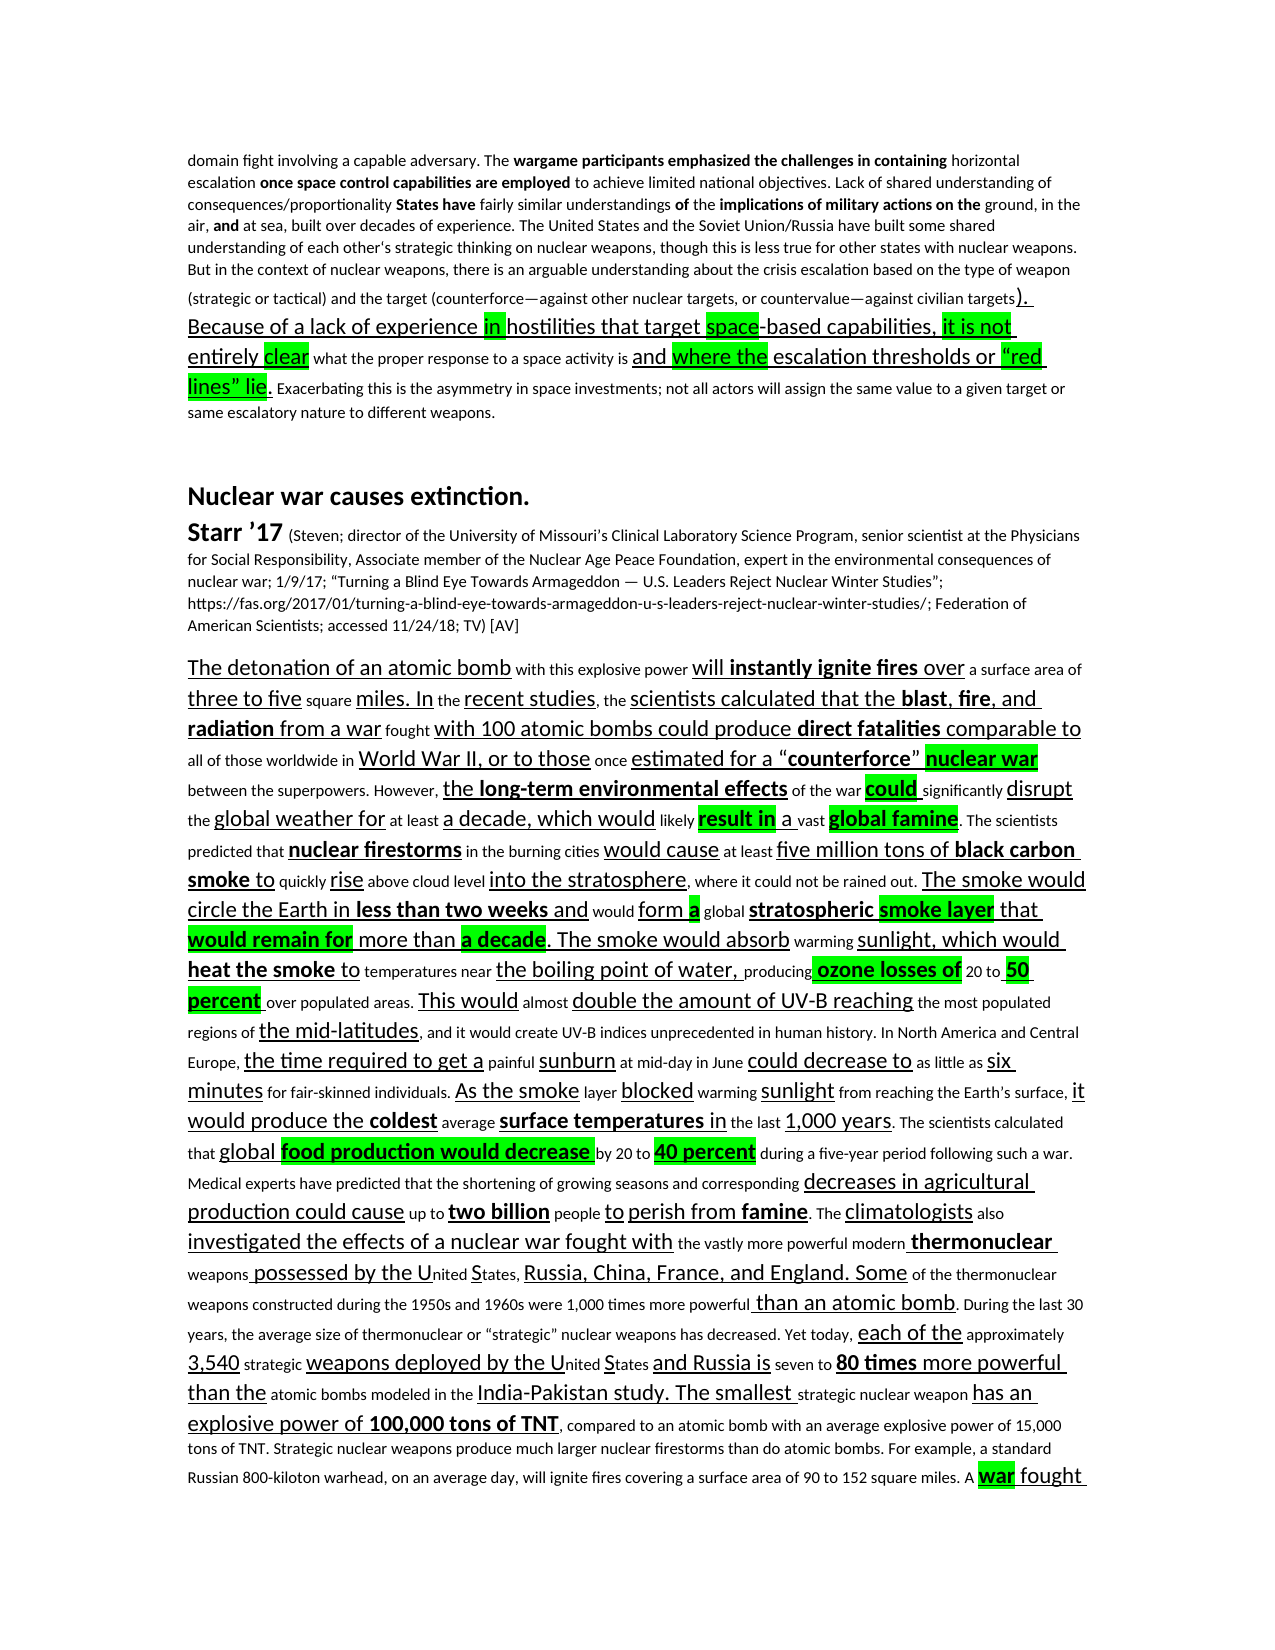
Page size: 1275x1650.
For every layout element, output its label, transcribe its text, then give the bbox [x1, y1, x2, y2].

text Starr ’17 (Steven; director of the University of Missouri’s Clinical Laboratory Science Program, senior scientist at the Physicians for Social Responsibility, Associate member of the Nuclear Age Peace Foundation, expert in the environmental consequences of nuclear war; 1/9/17; “Turning a Blind Eye Towards Armageddon — U.S. Leaders Reject Nuclear Winter Studies”; https://fas.org/2017/01/turning-a-blind-eye-towards-armageddon-u-s-leaders-reject-nuclear-winter-studies/; Federation of American Scientists; accessed 11/24/18; TV) [AV] [187, 515, 1087, 635]
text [187, 150, 1087, 422]
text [187, 653, 1087, 1489]
subtitle Nuclear war causes extinction. [187, 479, 1087, 512]
